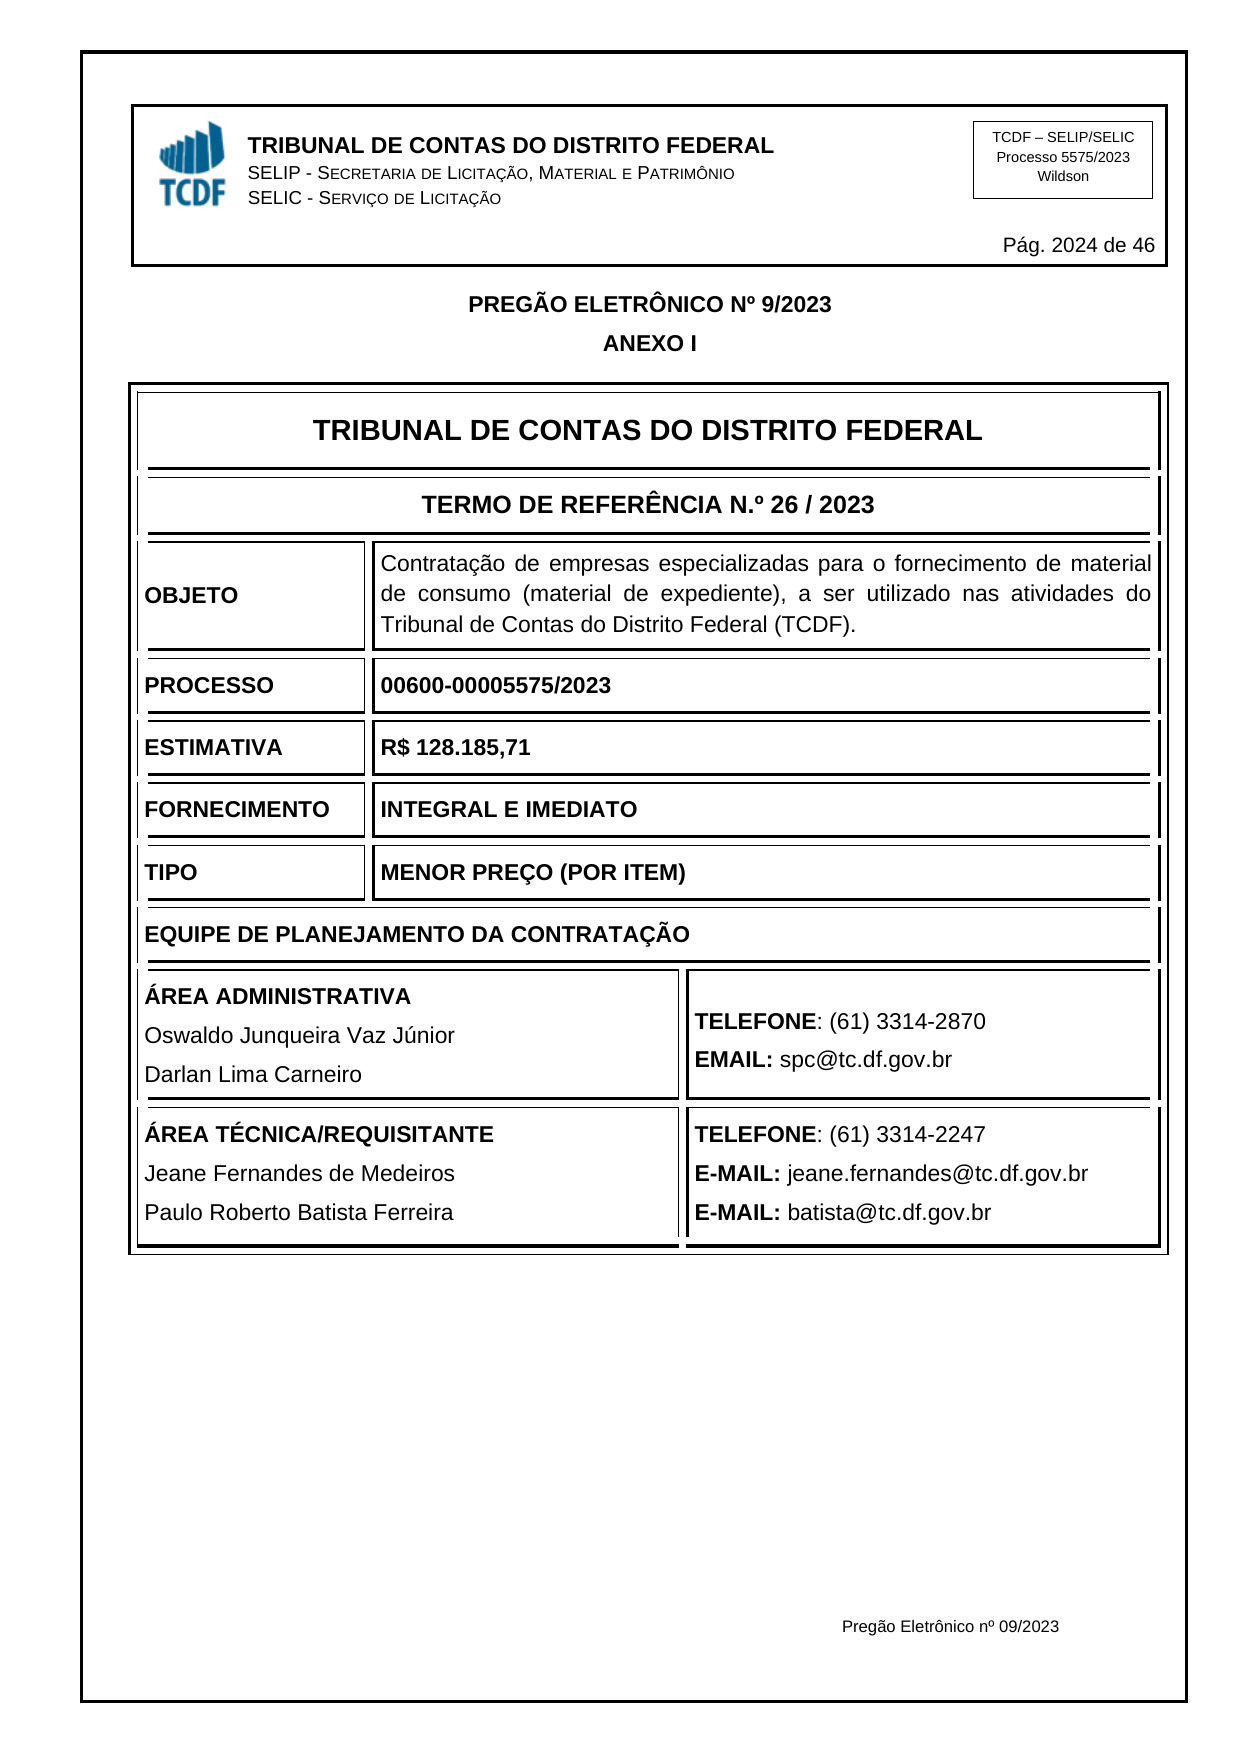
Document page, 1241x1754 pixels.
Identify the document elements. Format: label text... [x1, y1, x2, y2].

table_cell INTEGRAL E IMEDIATO [369, 773, 1163, 835]
table_cell OBJETO [133, 532, 369, 648]
table_cell TIPO [133, 835, 369, 897]
table_cell ÁREA ADMINISTRATIVA Oswaldo Junqueira Vaz Júnior Darlan Lima Carneiro [133, 960, 683, 1097]
table_cell TERMO DE REFERÊNCIA N.º 26 / 2023 [133, 467, 1163, 532]
table_cell MENOR PREÇO (POR ITEM) [369, 835, 1163, 897]
table_cell ÁREA TÉCNICA/REQUISITANTE Jeane Fernandes de Medeiros Paulo Roberto Batista Ferreira [133, 1097, 683, 1244]
text PREGÃO ELETRÔNICO Nº 9/2023 [148, 291, 1152, 317]
table_cell 00600-00005575/2023 [369, 648, 1163, 711]
table_cell Contratação de empresas especializadas para o fornecimento de material de consumo (material de expediente), a ser utilizado nas atividades do Tribunal de Contas do Distrito Federal (TCDF). [369, 532, 1163, 648]
table_cell PROCESSO [133, 648, 369, 711]
table_cell TELEFONE: (61) 3314-2870 EMAIL: spc@tc.df.gov.br [683, 960, 1163, 1097]
table_cell FORNECIMENTO [133, 773, 369, 835]
text ANEXO I [148, 330, 1152, 356]
table_cell ESTIMATIVA [133, 711, 369, 773]
table_cell TELEFONE: (61) 3314-2247 E-MAIL: jeane.fernandes@tc.df.gov.br E-MAIL: batista@tc.df.gov.br [683, 1097, 1163, 1244]
table_cell EQUIPE DE PLANEJAMENTO DA CONTRATAÇÃO [133, 898, 1163, 960]
table_cell R$ 128.185,71 [369, 711, 1163, 773]
table_header TRIBUNAL DE CONTAS DO DISTRITO FEDERAL [133, 385, 1163, 467]
